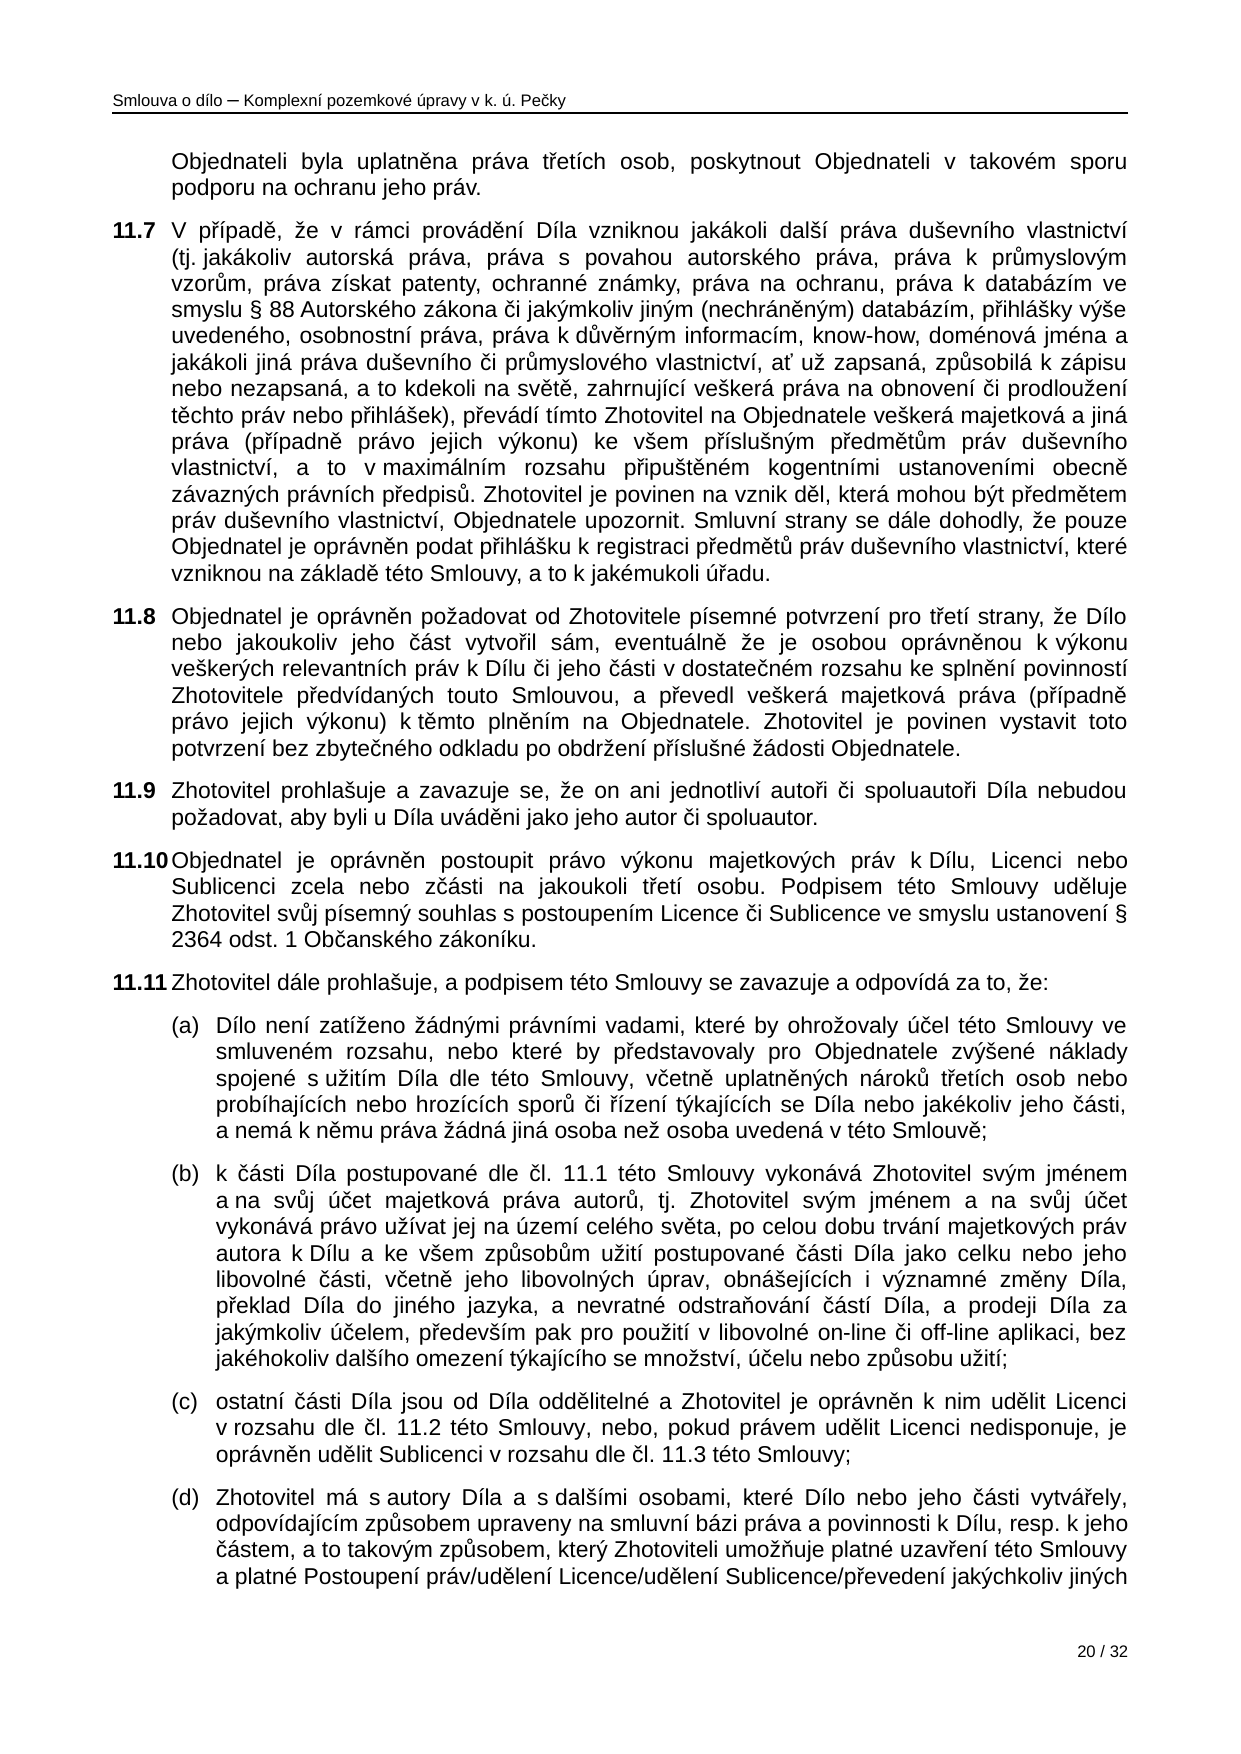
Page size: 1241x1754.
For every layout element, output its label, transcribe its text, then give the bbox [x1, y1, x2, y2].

text Zhotovitel dále prohlašuje, a podpisem této Smlouvy se zavazuje a odpovídá za to, že: [112, 969, 1128, 995]
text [112, 148, 1128, 200]
text V případě, že v rámci provádění Díla vzniknou jakákoli další práva duševního vlastnictví (tj. jakákoliv autorská práva, práva s povahou autorského práva, práva k průmyslovým vzorům, práva získat patenty, ochranné známky, práva na ochranu, práva k databázím ve smyslu § 88 Autorského zákona či jakýmkoliv jiným (nechráněným) databázím, přihlášky výše uvedeného, osobnostní práva, práva k důvěrným informacím, know-how, doménová jména a jakákoli jiná práva duševního či průmyslového vlastnictví, ať už zapsaná, způsobilá k zápisu nebo nezapsaná, a to kdekoli na světě, zahrnující veškerá práva na obnovení či prodloužení těchto práv nebo přihlášek), převádí tímto Zhotovitel na Objednatele veškerá majetková a jiná práva (případně právo jejich výkonu) ke všem příslušným předmětům práv duševního vlastnictví, a to v maximálním rozsahu připuštěném kogentními ustanoveními obecně závazných právních předpisů. Zhotovitel je povinen na vznik děl, která mohou být předmětem práv duševního vlastnictví, Objednatele upozornit. Smluvní strany se dále dohodly, že pouze Objednatel je oprávněn podat přihlášku k registraci předmětů práv duševního vlastnictví, které vzniknou na základě této Smlouvy, a to k jakémukoli úřadu. [112, 217, 1128, 586]
text ostatní části Díla jsou od Díla oddělitelné a Zhotovitel je oprávněn k nim udělit Licenci v rozsahu dle čl. 11.2 této Smlouvy, nebo, pokud právem udělit Licenci nedisponuje, je oprávněn udělit Sublicenci v rozsahu dle čl. 11.3 této Smlouvy; [171, 1388, 1128, 1467]
list Dílo není zatíženo žádnými právními vadami, které by ohrožovaly účel této Smlouvy ve smluveném rozsahu, nebo které by představovaly pro Objednatele zvýšené náklady spojené s užitím Díla dle této Smlouvy, včetně uplatněných nároků třetích osob nebo probíhajících nebo hrozících sporů či řízení týkajících se Díla nebo jakékoliv jeho části, a nemá k němu práva žádná jiná osoba než osoba uvedená v této Smlouvě; [171, 1012, 1128, 1144]
text Zhotovitel prohlašuje a zavazuje se, že on ani jednotliví autoři či spoluautoři Díla nebudou požadovat, aby byli u Díla uváděni jako jeho autor či spoluautor. [112, 777, 1128, 830]
text Objednatel je oprávněn postoupit právo výkonu majetkových práv k Dílu, Licenci nebo Sublicenci zcela nebo zčásti na jakoukoli třetí osobu. Podpisem této Smlouvy uděluje Zhotovitel svůj písemný souhlas s postoupením Licence či Sublicence ve smyslu ustanovení § 2364 odst. 1 Občanského zákoníku. [112, 847, 1128, 952]
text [171, 1484, 1128, 1589]
text Objednatel je oprávněn požadovat od Zhotovitele písemné potvrzení pro třetí strany, že Dílo nebo jakoukoliv jeho část vytvořil sám, eventuálně že je osobou oprávněnou k výkonu veškerých relevantních práv k Dílu či jeho části v dostatečném rozsahu ke splnění povinností Zhotovitele předvídaných touto Smlouvou, a převedl veškerá majetková práva (případně právo jejich výkonu) k těmto plněním na Objednatele. Zhotovitel je povinen vystavit toto potvrzení bez zbytečného odkladu po obdržení příslušné žádosti Objednatele. [112, 603, 1128, 761]
text k části Díla postupované dle čl. 11.1 této Smlouvy vykonává Zhotovitel svým jménem a na svůj účet majetková práva autorů, tj. Zhotovitel svým jménem a na svůj účet vykonává právo užívat jej na území celého světa, po celou dobu trvání majetkových práv autora k Dílu a ke všem způsobům užití postupované části Díla jako celku nebo jeho libovolné části, včetně jeho libovolných úprav, obnášejících i významné změny Díla, překlad Díla do jiného jazyka, a nevratné odstraňování částí Díla, a prodeji Díla za jakýmkoliv účelem, především pak pro použití v libovolné on-line či off-line aplikaci, bez jakéhokoliv dalšího omezení týkajícího se množství, účelu nebo způsobu užití; [171, 1160, 1128, 1371]
